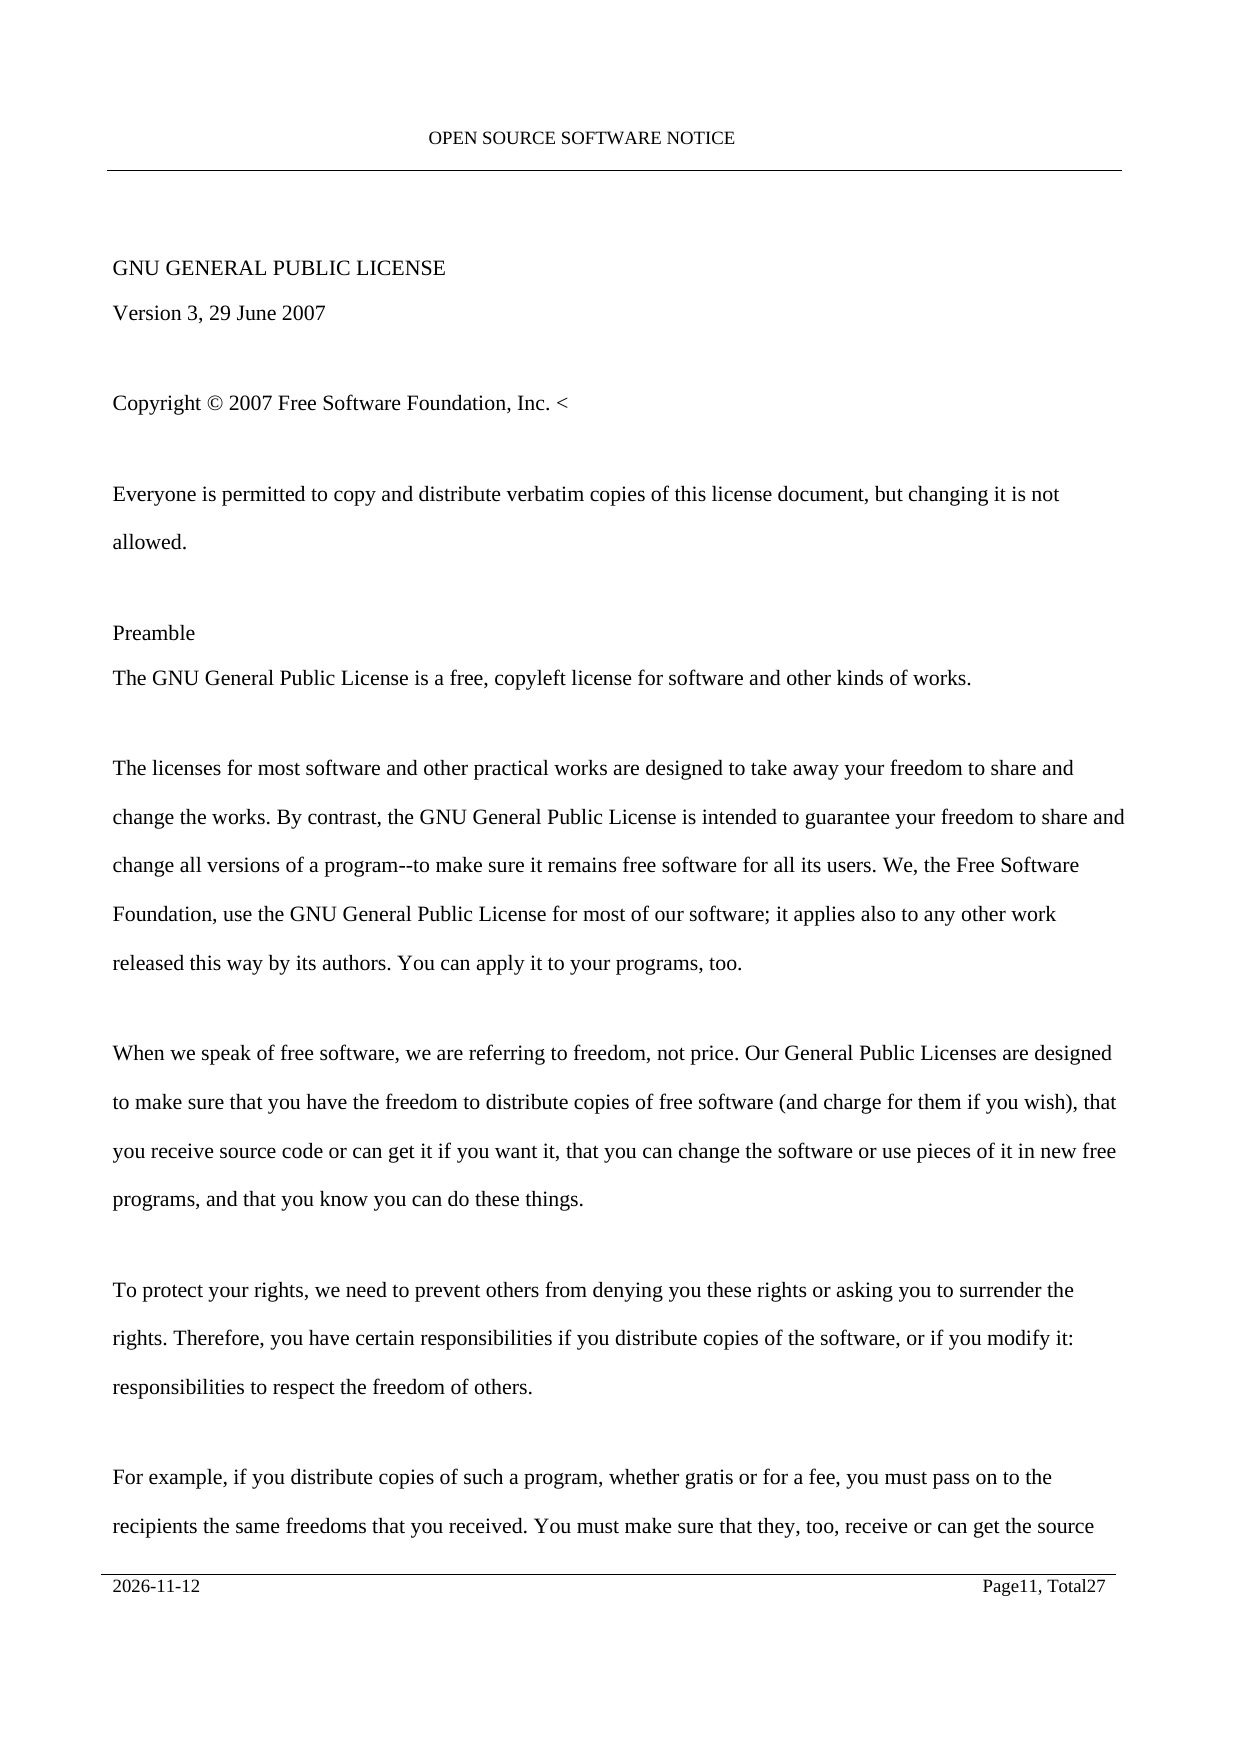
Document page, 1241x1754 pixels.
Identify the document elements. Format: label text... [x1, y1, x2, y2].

text When we speak of free software, we are referring to freedom, not price. Our General Public Licenses are designed to make sure that you have the freedom to distribute copies of free software (and charge for them if you wish), that you receive source code or can get it if you want it, that you can change the software or use pieces of it in new free programs, and that you know you can do these things. [112, 1036, 1128, 1215]
text The licenses for most software and other practical works are designed to take away your freedom to share and change the works. By contrast, the GNU General Public License is intended to guarantee your freedom to share and change all versions of a program--to make sure it remains free software for all its users. We, the Free Software Foundation, use the GNU General Public License for most of our software; it applies also to any other work released this way by its authors. You can apply it to your programs, too. [112, 751, 1128, 979]
text GNU GENERAL PUBLIC LICENSE [112, 251, 1128, 284]
text Preamble [112, 616, 1128, 648]
text Everyone is permitted to copy and distribute verbatim copies of this license document, but changing it is not allowed. [112, 477, 1128, 558]
text Copyright © 2007 Free Software Foundation, Inc. < [112, 387, 1128, 419]
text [112, 1461, 1128, 1542]
text Version 3, 29 June 2007 [112, 297, 1128, 329]
text To protect your rights, we need to prevent others from denying you these rights or asking you to surrender the rights. Therefore, you have certain responsibilities if you distribute copies of the software, or if you modify it: responsibilities to respect the freedom of others. [112, 1273, 1128, 1403]
text The GNU General Public License is a free, copyleft license for software and other kinds of works. [112, 661, 1128, 693]
